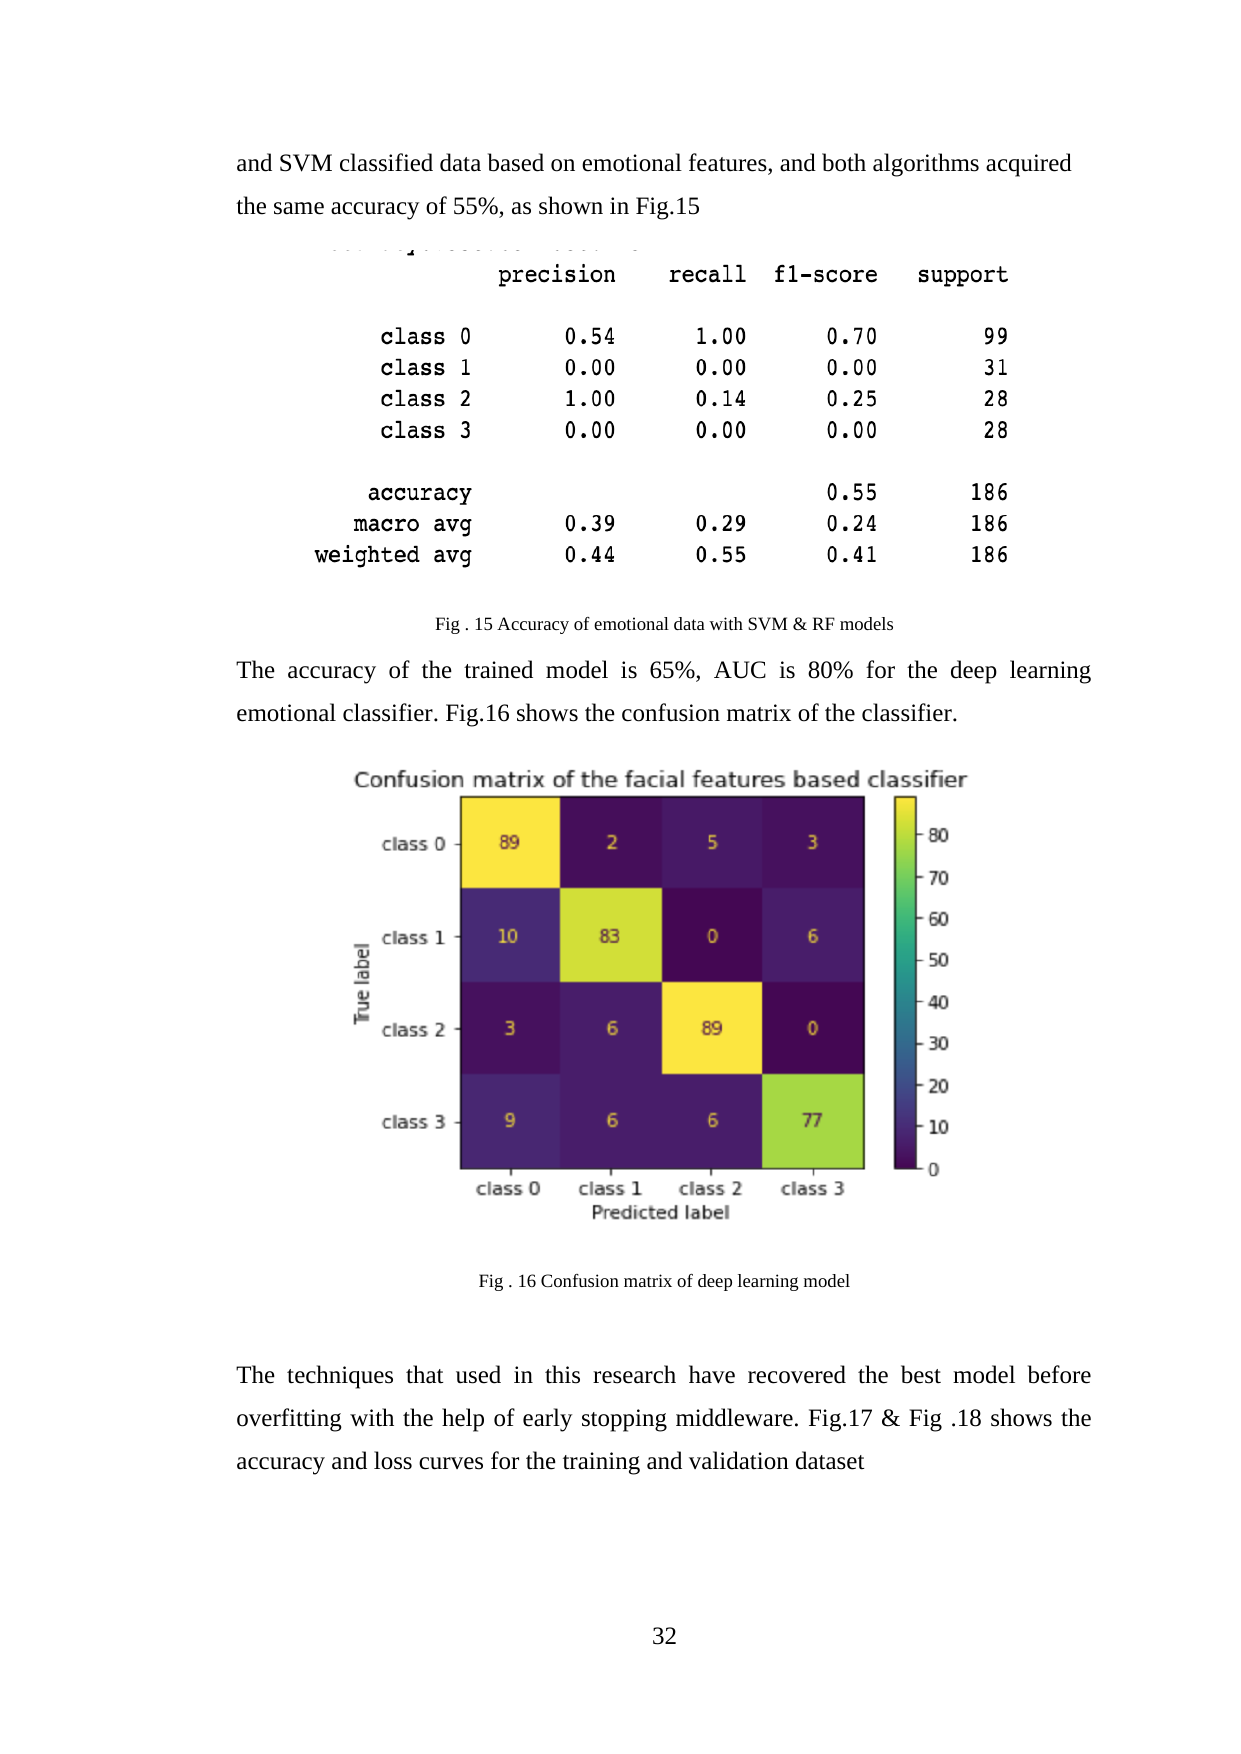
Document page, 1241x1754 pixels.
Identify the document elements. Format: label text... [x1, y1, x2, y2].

picture [333, 758, 995, 1239]
picture [297, 250, 1031, 582]
text The techniques that used in this research have recovered the best model before overfitting with the help of early stopping middleware. Fig.17 & Fig .18 shows the accuracy and loss curves for the training and validation dataset [236, 1360, 1092, 1475]
text The accuracy of the trained model is 65%, AUC is 80% for the deep learning emotional classifier. Fig.16 shows the confusion matrix of the classifier. [236, 655, 1092, 727]
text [236, 148, 1092, 219]
